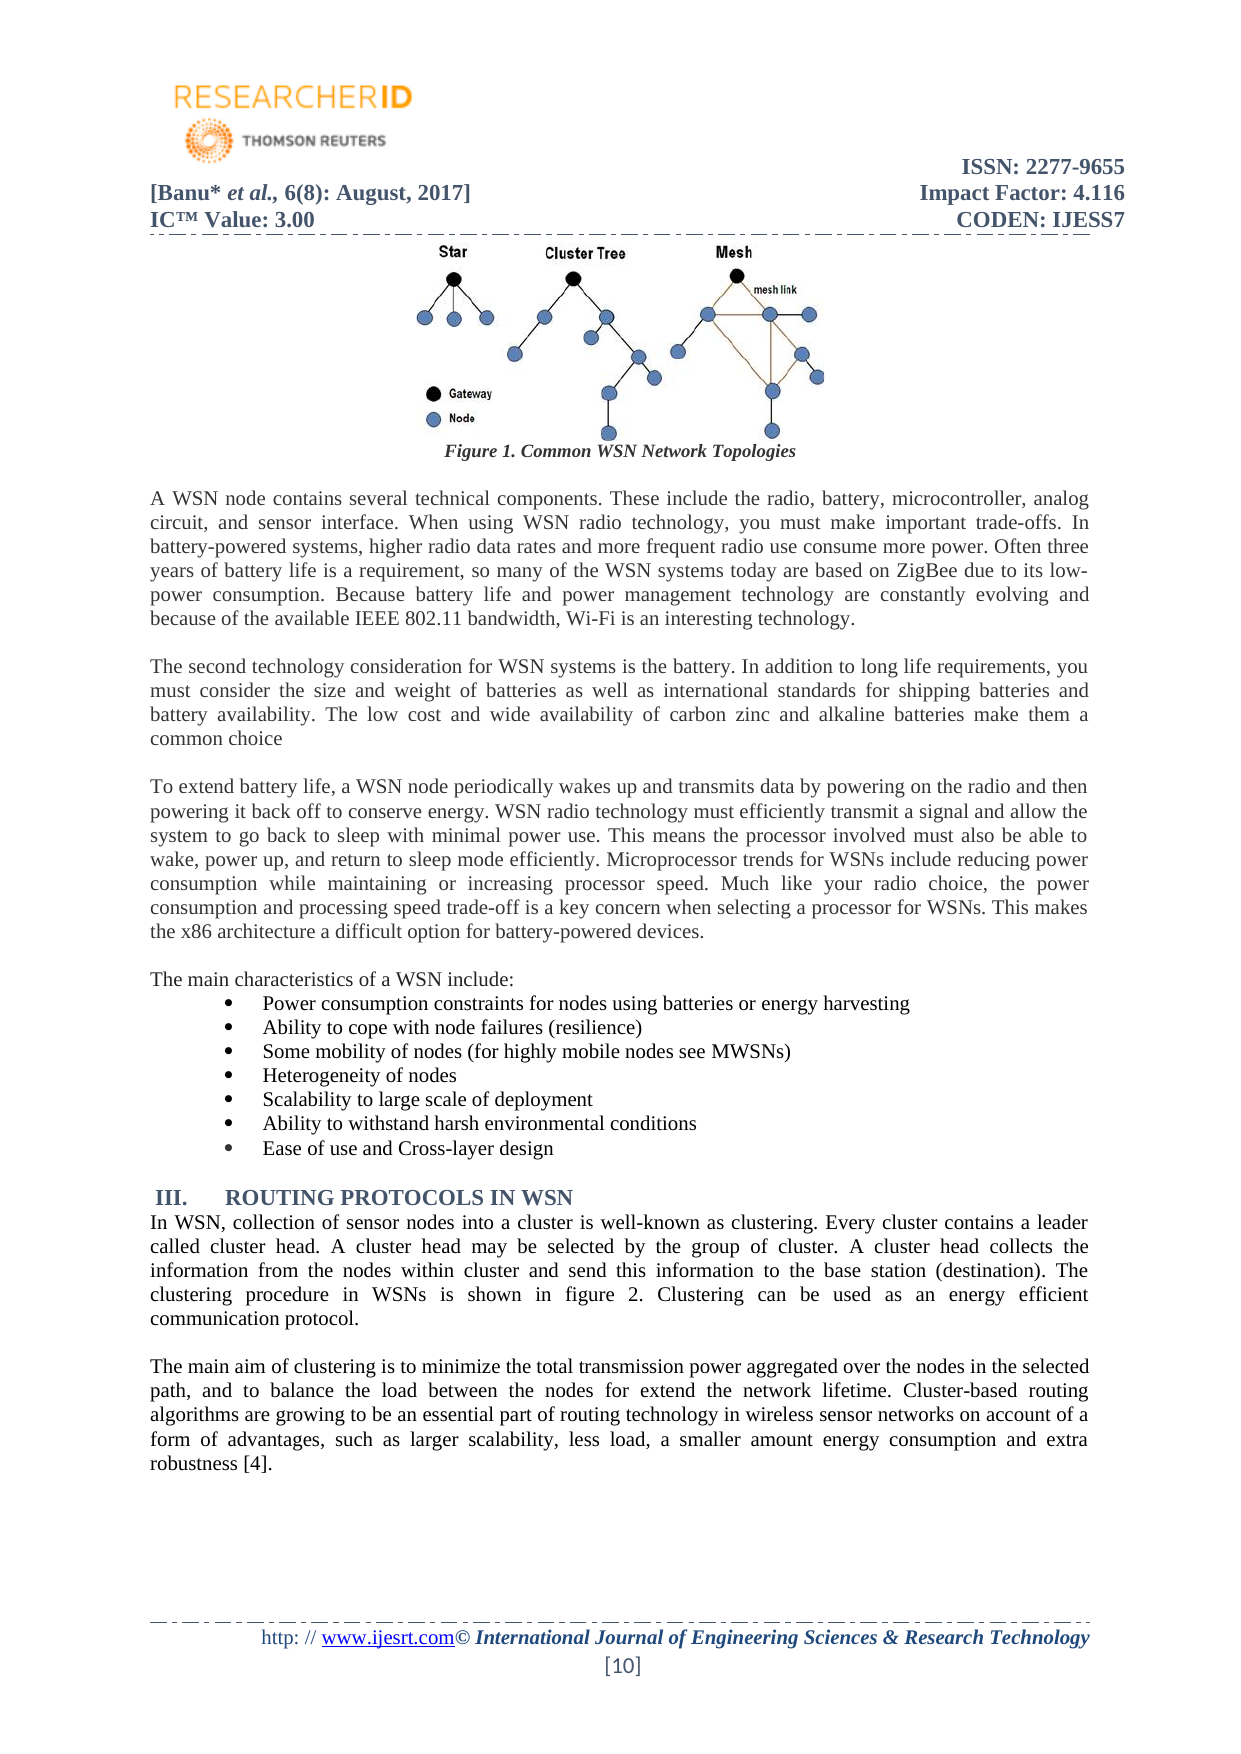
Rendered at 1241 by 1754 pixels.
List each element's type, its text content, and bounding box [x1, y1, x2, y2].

list Ease of use and Cross-layer design [225, 1135, 1090, 1159]
list Heterogeneity of nodes [225, 1063, 1090, 1087]
picture [150, 75, 447, 175]
list Scalability to large scale of deployment [225, 1087, 1090, 1111]
picture [416, 235, 825, 441]
list Power consumption constraints for nodes using batteries or energy harvesting [225, 991, 1090, 1015]
text The main aim of clustering is to minimize the total transmission power aggregated over the nodes in the selected path, and to balance the load between the nodes for extend the network lifetime. Cluster-based routing algorithms are growing to be an essential part of routing technology in wireless sensor networks on account of a form of advantages, such as larger scalability, less load, a smaller amount energy consumption and extra robustness [4]. [150, 1354, 1090, 1474]
list Ability to cope with node failures (resilience) [225, 1015, 1090, 1039]
text The main characteristics of a WSN include: [150, 967, 1090, 991]
text In WSN, collection of sensor nodes into a cluster is well-known as clustering. Every cluster contains a leader called cluster head. A cluster head may be selected by the group of cluster. A cluster head collects the information from the nodes within cluster and send this information to the base station (destination). The clustering procedure in WSNs is shown in figure 2. Clustering can be used as an energy efficient communication protocol. [150, 1210, 1090, 1330]
text A WSN node contains several technical components. These include the radio, battery, microcontroller, analog circuit, and sensor interface. When using WSN radio technology, you must make important trade-offs. In battery-powered systems, higher radio data rates and more frequent radio use consume more power. Often three years of battery life is a requirement, so many of the WSN systems today are based on ZigBee due to its low-power consumption. Because battery life and power management technology are constantly evolving and because of the available IEEE 802.11 bandwidth, Wi-Fi is an interesting technology. [150, 486, 1090, 630]
text The second technology consideration for WSN systems is the battery. In addition to long life requirements, you must consider the size and weight of batteries as well as international standards for shipping batteries and battery availability. The low cost and wide availability of carbon zinc and alkaline batteries make them a common choice [150, 654, 1090, 750]
list ROUTING PROTOCOLS IN WSN [187, 1183, 1090, 1210]
list Ability to withstand harsh environmental conditions [225, 1111, 1090, 1135]
list Some mobility of nodes (for highly mobile nodes see MWSNs) [225, 1039, 1090, 1063]
text To extend battery life, a WSN node periodically wakes up and transmits data by powering on the radio and then powering it back off to conserve energy. WSN radio technology must efficiently transmit a signal and allow the system to go back to sleep with minimal power use. This means the processor involved must also be able to wake, power up, and return to sleep mode efficiently. Microprocessor trends for WSNs include reducing power consumption while maintaining or increasing processor speed. Much like your radio choice, the power consumption and processing speed trade-off is a key concern when selecting a processor for WSNs. This makes the x86 architecture a difficult option for battery-powered devices. [150, 774, 1090, 943]
text Figure 1. Common WSN Network Topologies [150, 440, 1090, 462]
